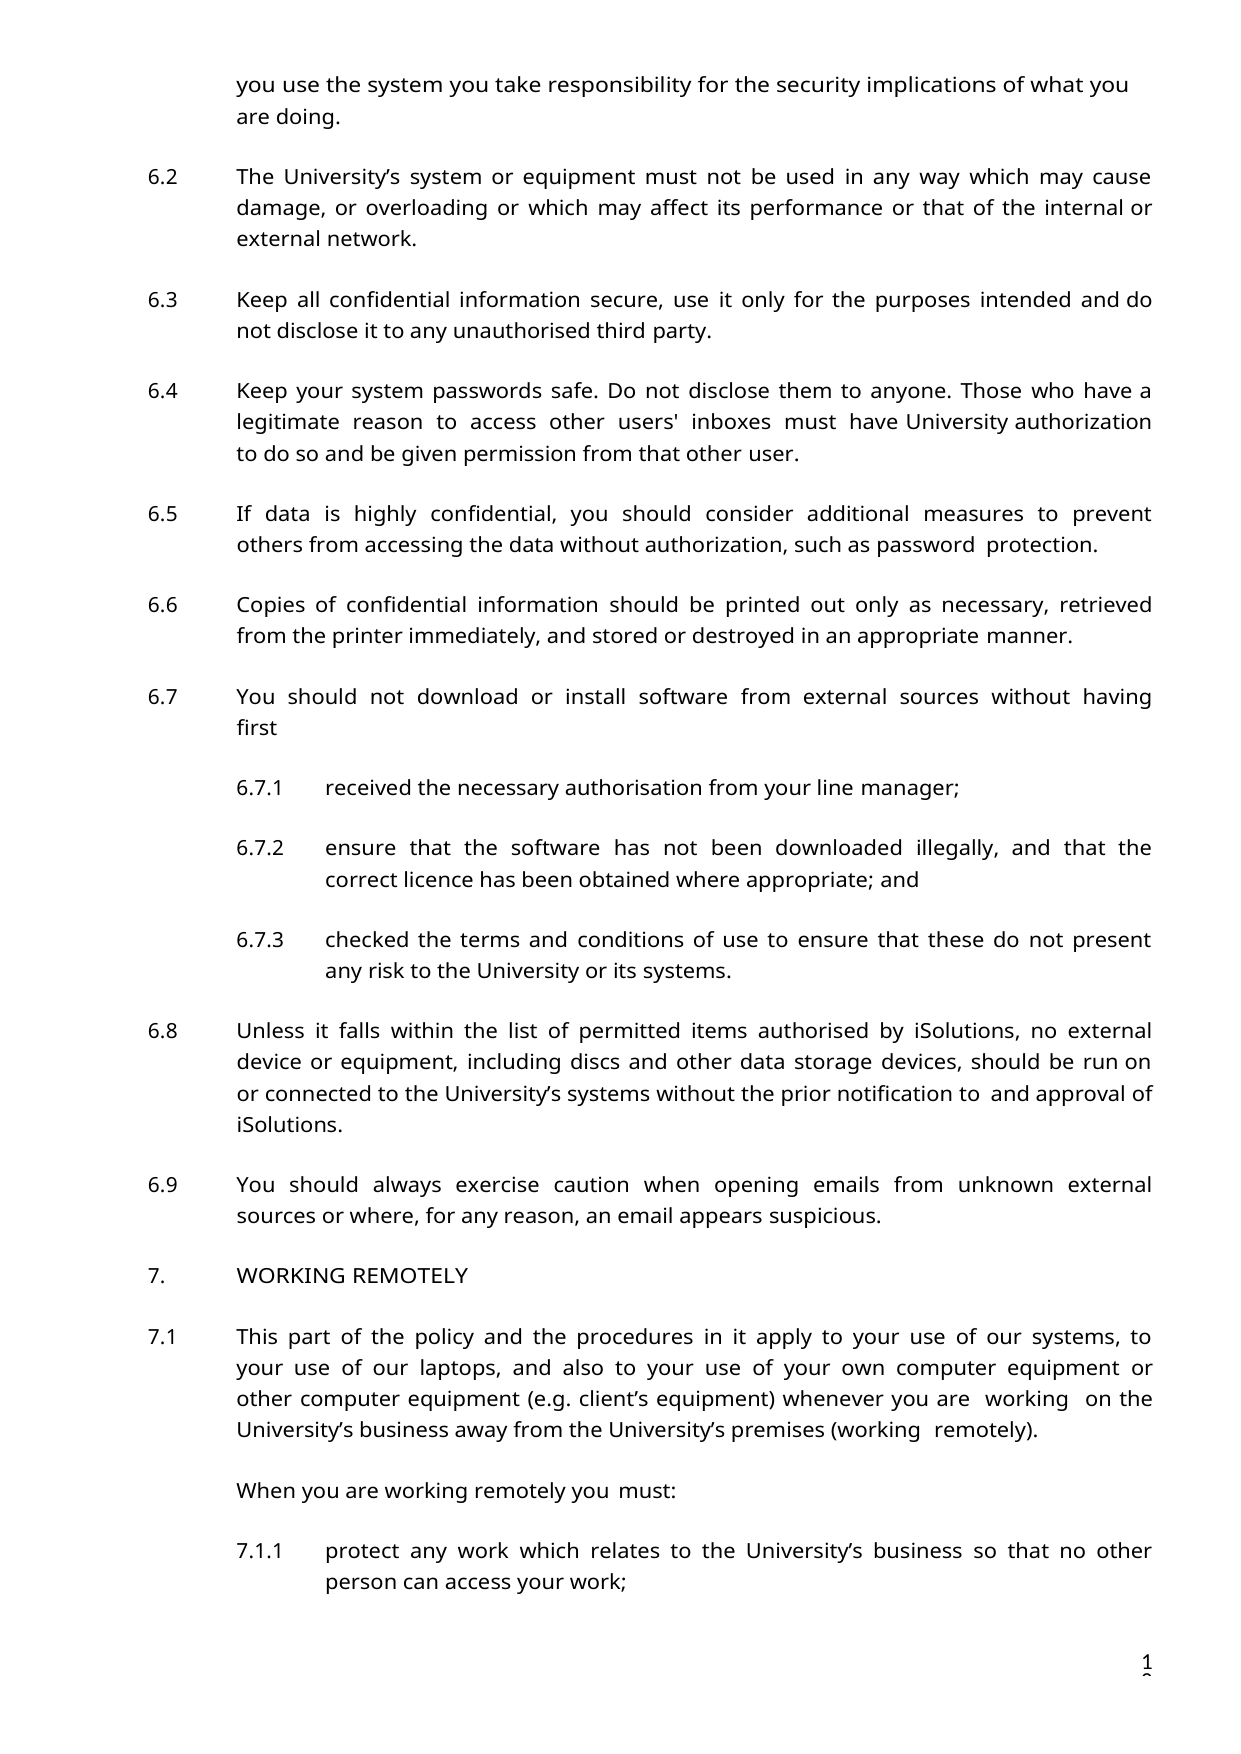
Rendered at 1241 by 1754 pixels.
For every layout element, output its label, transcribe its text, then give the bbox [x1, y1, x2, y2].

list Copies of confidential information should be printed out only as necessary, retrieved from the printer immediately, and stored or destroyed in an appropriate manner. [148, 590, 1153, 650]
list checked the terms and conditions of use to ensure that these do not present any risk to the University or its systems. [236, 925, 1152, 985]
text you use the system you take responsibility for the security implications of what you are doing. [236, 71, 1152, 130]
list Keep your system passwords safe. Do not disclose them to anyone. Those who have a legitimate reason to access other users' inboxes must have University authorization to do so and be given permission from that other user. [148, 376, 1152, 467]
list The University’s system or equipment must not be used in any way which may cause damage, or overloading or which may affect its performance or that of the internal or external network. [148, 162, 1152, 253]
list ensure that the software has not been downloaded illegally, and that the correct licence has been obtained where appropriate; and [236, 833, 1152, 893]
list If data is highly confidential, you should consider additional measures to prevent others from accessing the data without authorization, such as password protection. [148, 499, 1152, 559]
list You should not download or install software from external sources without having first [148, 682, 1152, 742]
text When you are working remotely you must: [236, 1476, 1152, 1504]
list This part of the policy and the procedures in it apply to your use of our systems, to your use of our laptops, and also to your use of your own computer equipment or other computer equipment (e.g. client’s equipment) whenever you are working on the University’s business away from the University’s premises (working remotely). [148, 1322, 1153, 1444]
list You should always exercise caution when opening emails from unknown external sources or where, for any reason, an email appears suspicious. [148, 1170, 1153, 1230]
list WORKING REMOTELY [148, 1262, 1152, 1290]
list Unless it falls within the list of permitted items authorised by iSolutions, no external device or equipment, including discs and other data storage devices, should be run on or connected to the University’s systems without the prior notification to and approval of iSolutions. [148, 1016, 1153, 1138]
list Keep all confidential information secure, use it only for the purposes intended and do not disclose it to any unauthorised third party. [148, 285, 1152, 344]
list protect any work which relates to the University’s business so that no other person can access your work; [236, 1536, 1152, 1596]
list received the necessary authorisation from your line manager; [236, 773, 1152, 802]
